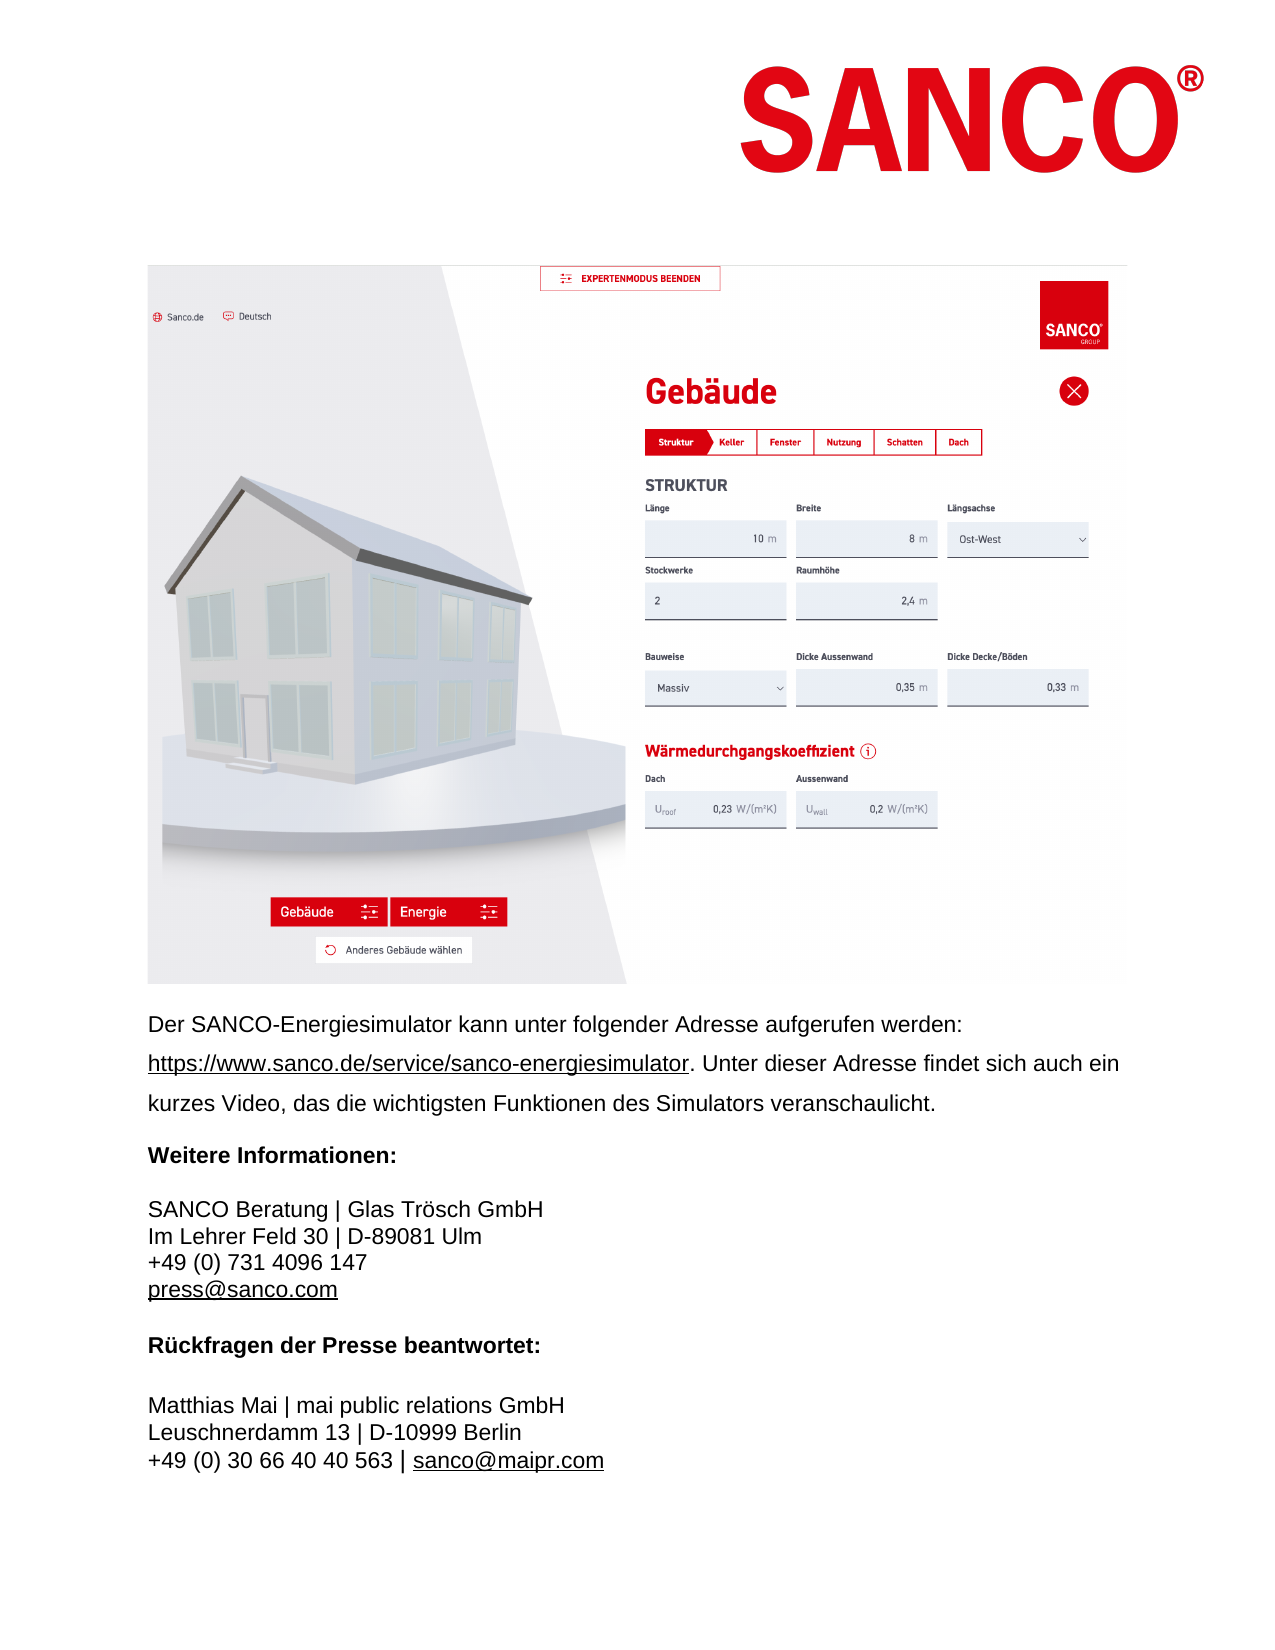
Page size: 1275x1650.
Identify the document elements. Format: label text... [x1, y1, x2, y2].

text SANCO Beratung | Glas Trösch GmbH [148, 1196, 1127, 1223]
text +49 (0) 30 66 40 40 563 | sanco@maipr.com [148, 1445, 1127, 1474]
text Der SANCO-Energiesimulator kann unter folgender Adresse aufgerufen werden: https://www.sanco.de/service/sanco-energiesimulator. Unter dieser Adresse findet sich auch ein kurzes Video, das die wichtigsten Funktionen des Simulators veranschaulicht. [148, 1011, 1127, 1116]
text Weitere Informationen: [148, 1142, 1127, 1196]
text Matthias Mai | mai public relations GmbH [148, 1392, 1127, 1419]
text Im Lehrer Feld 30 | D-89081 Ulm [148, 1223, 1127, 1249]
text press@sanco.com [148, 1276, 1127, 1302]
text +49 (0) 731 4096 147 [148, 1249, 1127, 1276]
picture [147, 265, 1128, 984]
text Rückfragen der Presse beantwortet: [148, 1332, 1127, 1358]
picture [737, 60, 1206, 175]
text Leuschnerdamm 13 | D-10999 Berlin [148, 1419, 1127, 1445]
